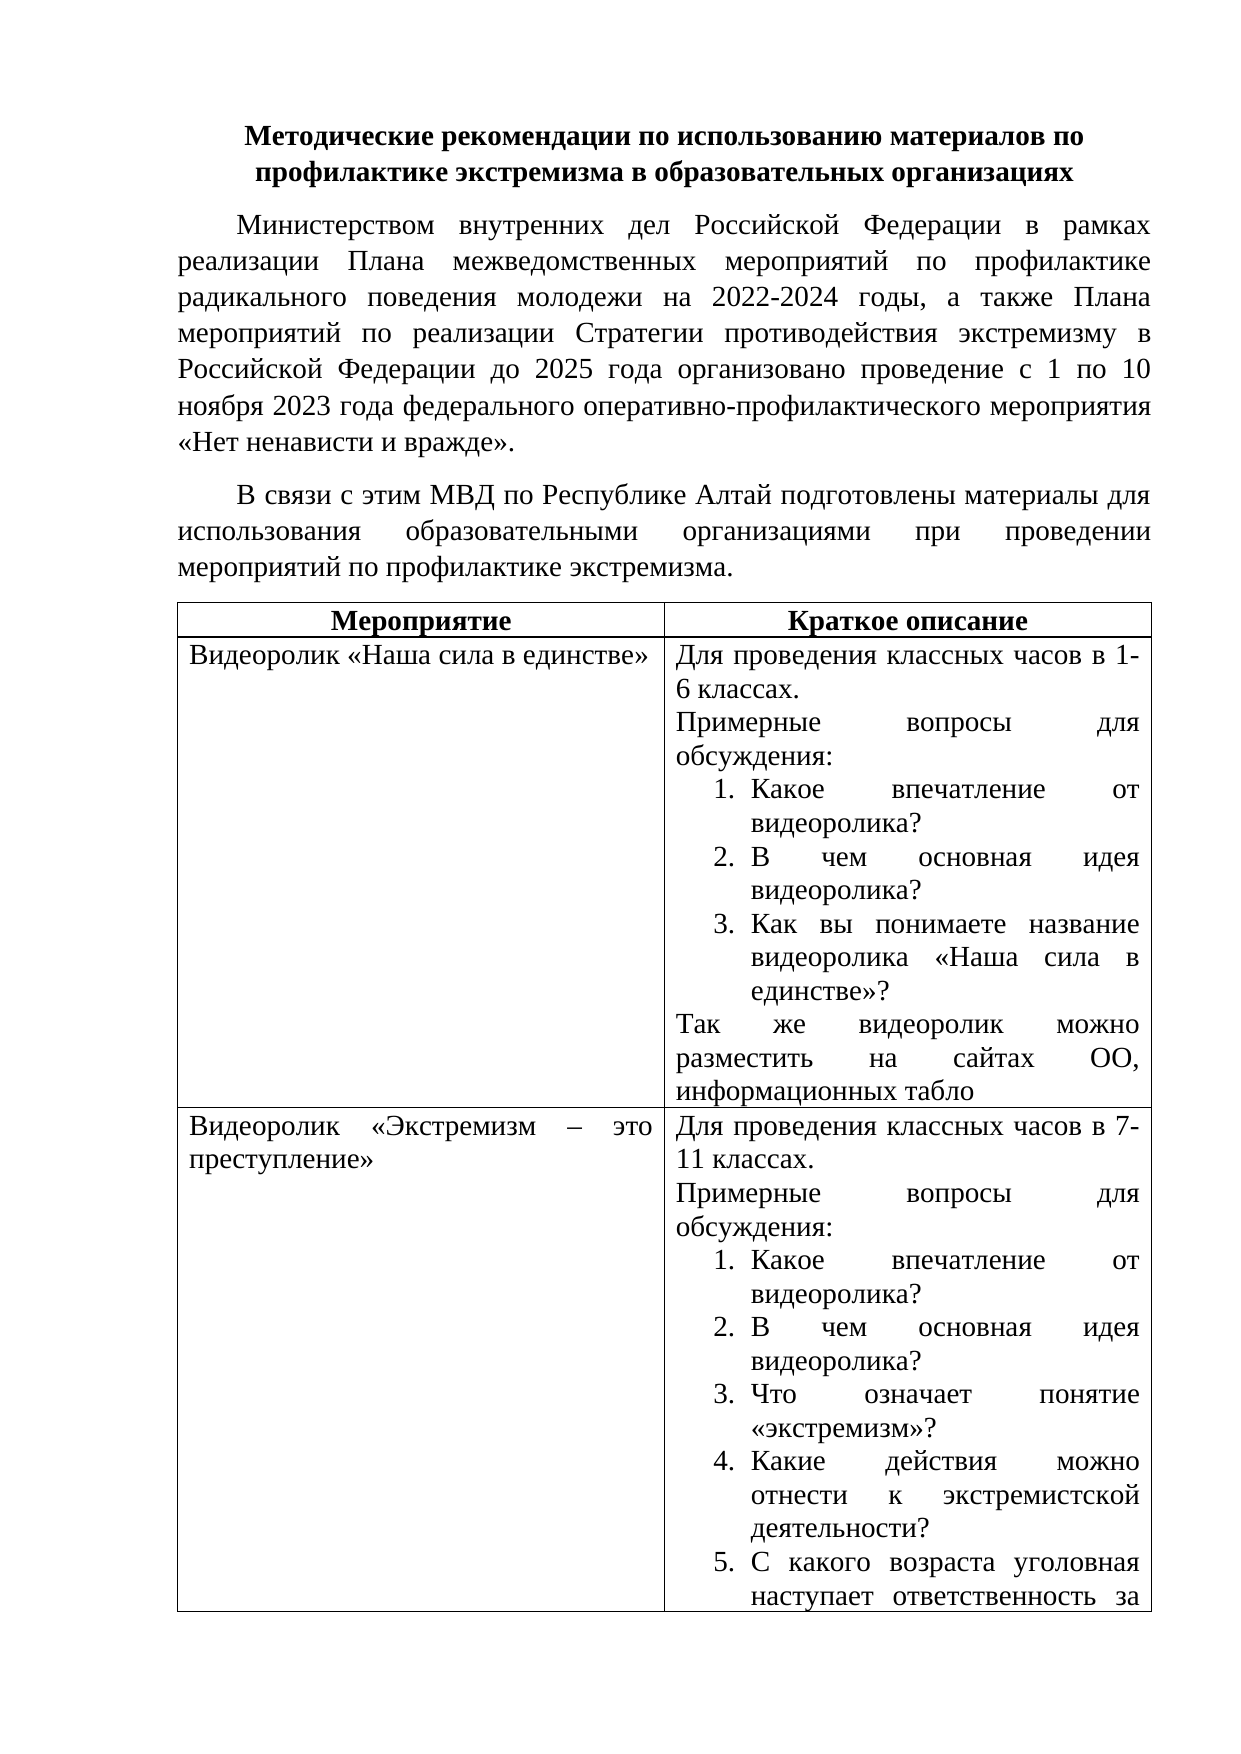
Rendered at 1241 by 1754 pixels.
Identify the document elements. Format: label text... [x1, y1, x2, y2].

table_header Мероприятие [178, 603, 664, 636]
text Министерством внутренних дел Российской Федерации в рамках реализации Плана межведомственных мероприятий по профилактике радикального поведения молодежи на 2022-2024 годы, а также Плана мероприятий по реализации Стратегии противодействия экстремизму в Российской Федерации до 2025 года организовано проведение с 1 по 10 ноября 2023 года федерального оперативно-профилактического мероприятия «Нет ненависти и вражде». [177, 207, 1152, 457]
text Методические рекомендации по использованию материалов по профилактике экстремизма в образовательных организациях [177, 118, 1152, 188]
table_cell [178, 1108, 664, 1611]
table_header Краткое описание [665, 603, 1151, 636]
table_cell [665, 1108, 1151, 1611]
text В связи с этим МВД по Республике Алтай подготовлены материалы для использования образовательными организациями при проведении мероприятий по профилактике экстремизма. [177, 477, 1152, 583]
table_cell Видеоролик «Наша сила в единстве» [178, 638, 664, 1107]
table_cell Для проведения классных часов в 1-6 классах. Примерные вопросы для обсуждения: Какое впечатление от видеоролика? В чем основная идея видеоролика? Как вы понимаете название видеоролика «Наша сила в единстве»? Так же видеоролик можно разместить на сайтах ОО, информационных табло [665, 638, 1151, 1107]
